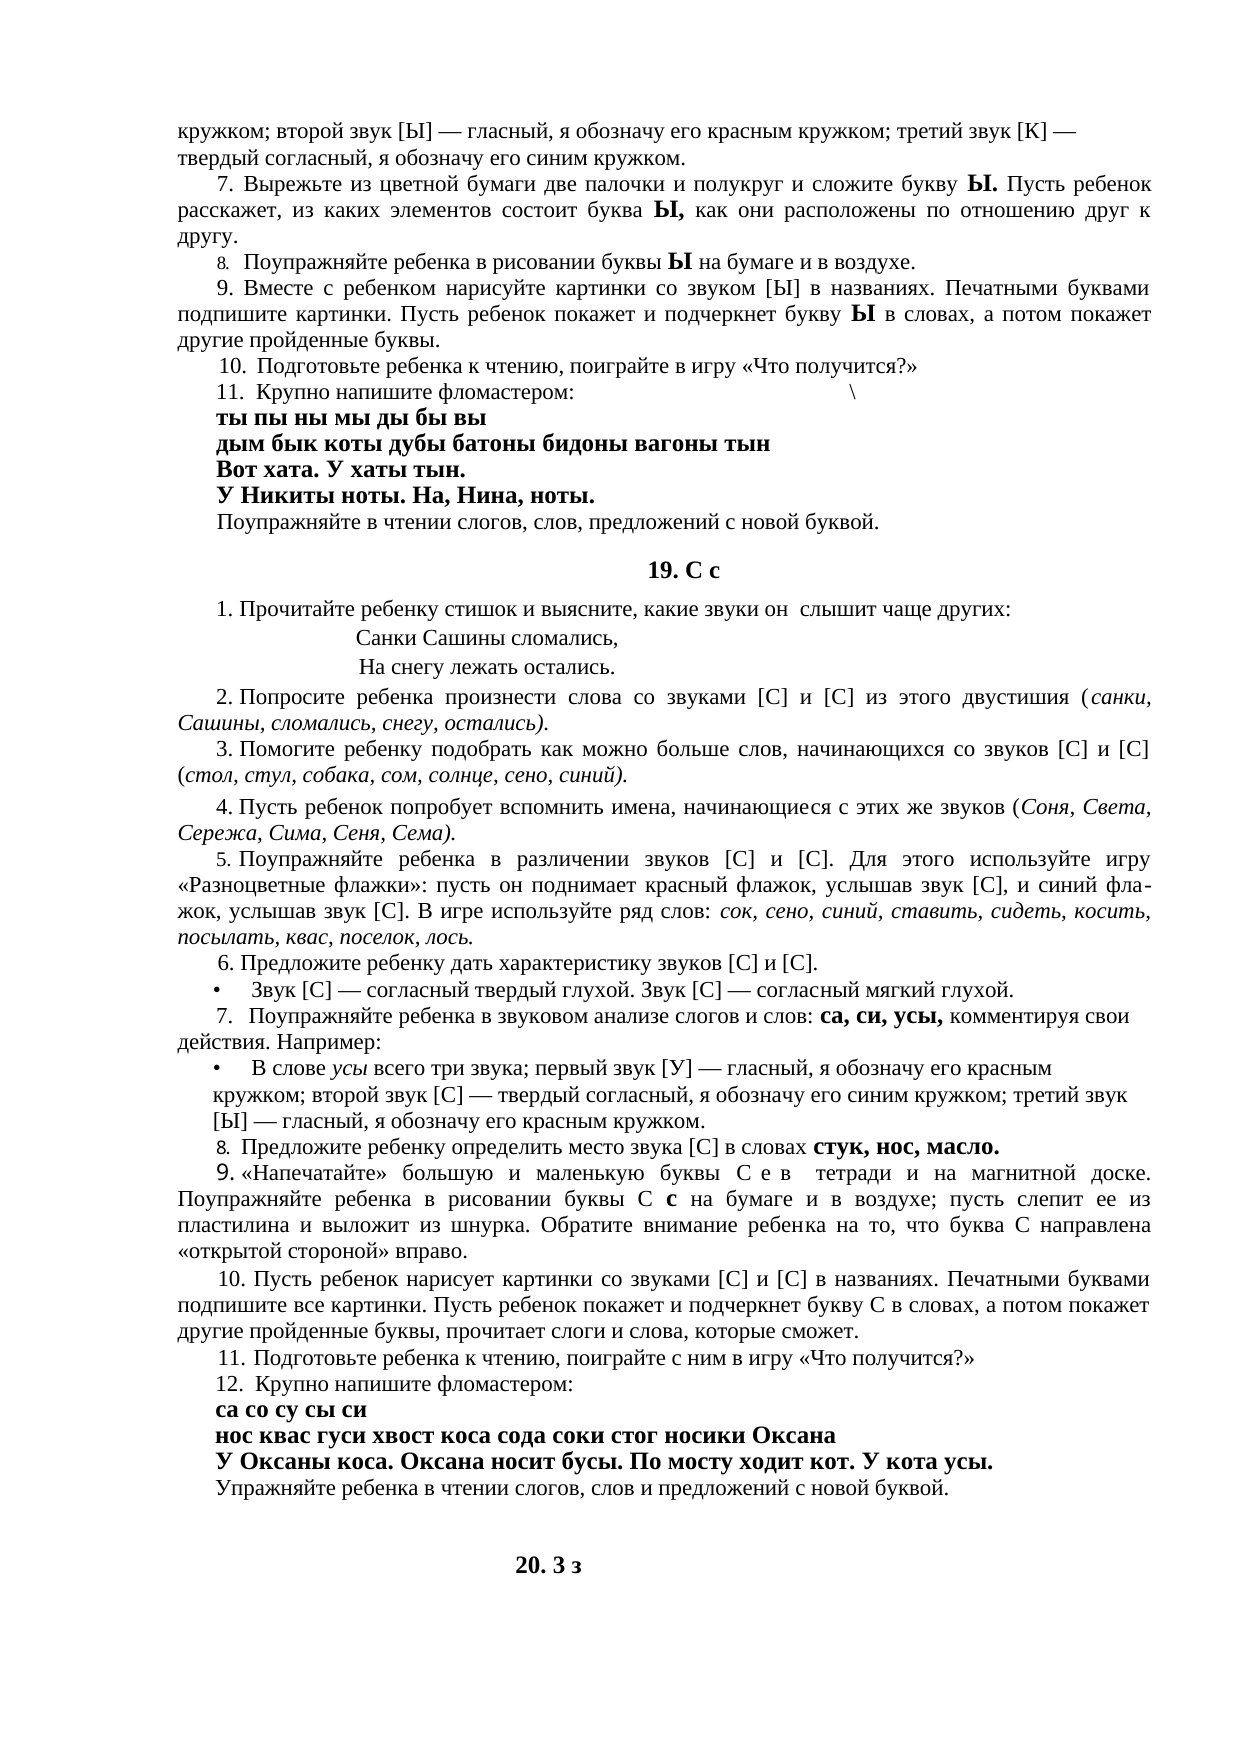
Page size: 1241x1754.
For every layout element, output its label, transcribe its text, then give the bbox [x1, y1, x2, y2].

text • Звук [С] — согласный твердый глухой. Звук [С] — согласный мягкий глухой. [213, 976, 1152, 1002]
text • В слове усы всего три звука; первый звук [У] — гласный, я обозначу его красным кружком; второй звук [С] — твердый согласный, я обозначу его синим кружком; третий звук [Ы] — гласный, я обозначу его красным кружком. [213, 1054, 1152, 1133]
list Попросите ребенка произнести слова со звуками [С] и [С] из этого двустишия (санки, Сашины, сломались, снегу, остались). [177, 683, 1152, 736]
list Пусть ребенок попробует вспомнить имена, начинающиеся с этих же звуков (Соня, Света, Сережа, Сима, Сеня, Сема). [177, 794, 1152, 846]
text 20. 3 з [477, 1553, 1152, 1579]
text Санки Сашины сломались, [15, 626, 960, 651]
text 11. Крупно напишите фломастером: \ ты пы ны мы ды бы вы [216, 378, 1152, 431]
list Вырежьте из цветной бумаги две палочки и полукруг и сложите букву Ы. Пусть ребенок расскажет, из каких элементов состоит буква Ы, как они расположены по отношению друг к другу. [177, 170, 1152, 248]
text 12. Крупно напишите фломастером: са со су сы си [215, 1370, 912, 1422]
list Подготовьте ребенка к чтению, поиграйте с ним в игру «Что получится?» [177, 1344, 1152, 1370]
text У Никиты ноты. На, Нина, ноты. [177, 483, 1152, 509]
text 6. Предложите ребенку дать характеристику звуков [С] и [С]. [217, 950, 1152, 976]
text 10. Подготовьте ребенка к чтению, поиграйте в игру «Что получится?» [177, 352, 1152, 378]
text нос квас гуси хвост коса сода соки стог носики Оксана У Оксаны коса. Оксана носит бусы. По мосту ходит кот. У кота усы. Упражняйте ребенка в чтении слогов, слов и предложений с новой буквой. [215, 1422, 1152, 1500]
list Поупражняйте ребенка в различении звуков [С] и [С]. Для этого используйте игру «Разноцветные флажки»: пусть он поднимает красный флажок, услышав звук [С], и синий флажок, услышав звук [С]. В игре используйте ряд слов: сок, сено, синий, ставить, сидеть, косить, посылать, квас, поселок, лось. [177, 846, 1152, 950]
list Вместе с ребенком нарисуйте картинки со звуком [Ы] в названиях. Печатными буквами подпишите картинки. Пусть ребенок покажет и подчеркнет букву Ы в словах, а потом покажет другие пройденные буквы. [177, 274, 1152, 352]
text 19. С с [177, 557, 1152, 583]
text 1. Прочитайте ребенку стишок и выясните, какие звуки он слышит чаще других: [177, 596, 1152, 622]
list Пусть ребенок нарисует картинки со звуками [С] и [С] в названиях. Печатными буквами подпишите все картинки. Пусть ребенок покажет и подчеркнет букву С в словах, а потом покажет другие пройденные буквы, прочитает слоги и слова, которые сможет. [177, 1266, 1152, 1344]
list Поупражняйте ребенка в рисовании буквы Ы на бумаге и в воздухе. [177, 248, 1152, 274]
text На снегу лежать остались. [15, 654, 960, 679]
text дым бык коты дубы батоны бидоны вагоны тын [177, 431, 1152, 457]
list Помогите ребенку подобрать как можно больше слов, начинающихся со звуков [С] и [С] (стол, стул, собака, сом, солнце, сено, синий). [177, 736, 1152, 788]
list «Напечатайте» большую и маленькую буквы Сев тетради и на магнитной доске. Поупражняйте ребенка в рисовании буквы С с на бумаге и в воздухе; пусть слепит ее из пластилина и выложит из шнурка. Обратите внимание ребенка на то, что буква С направлена «открытой стороной» вправо. [177, 1159, 1152, 1264]
text Поупражняйте в чтении слогов, слов, предложений с новой буквой. [177, 509, 1152, 535]
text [177, 118, 1152, 170]
text Вот хата. У хаты тын. [177, 457, 1152, 483]
text 7. Поупражняйте ребенка в звуковом анализе слогов и слов: са, си, усы, комментируя свои действия. Например: [177, 1002, 1152, 1054]
list Предложите ребенку определить место звука [С] в словах стук, нос, масло. [177, 1133, 1152, 1159]
